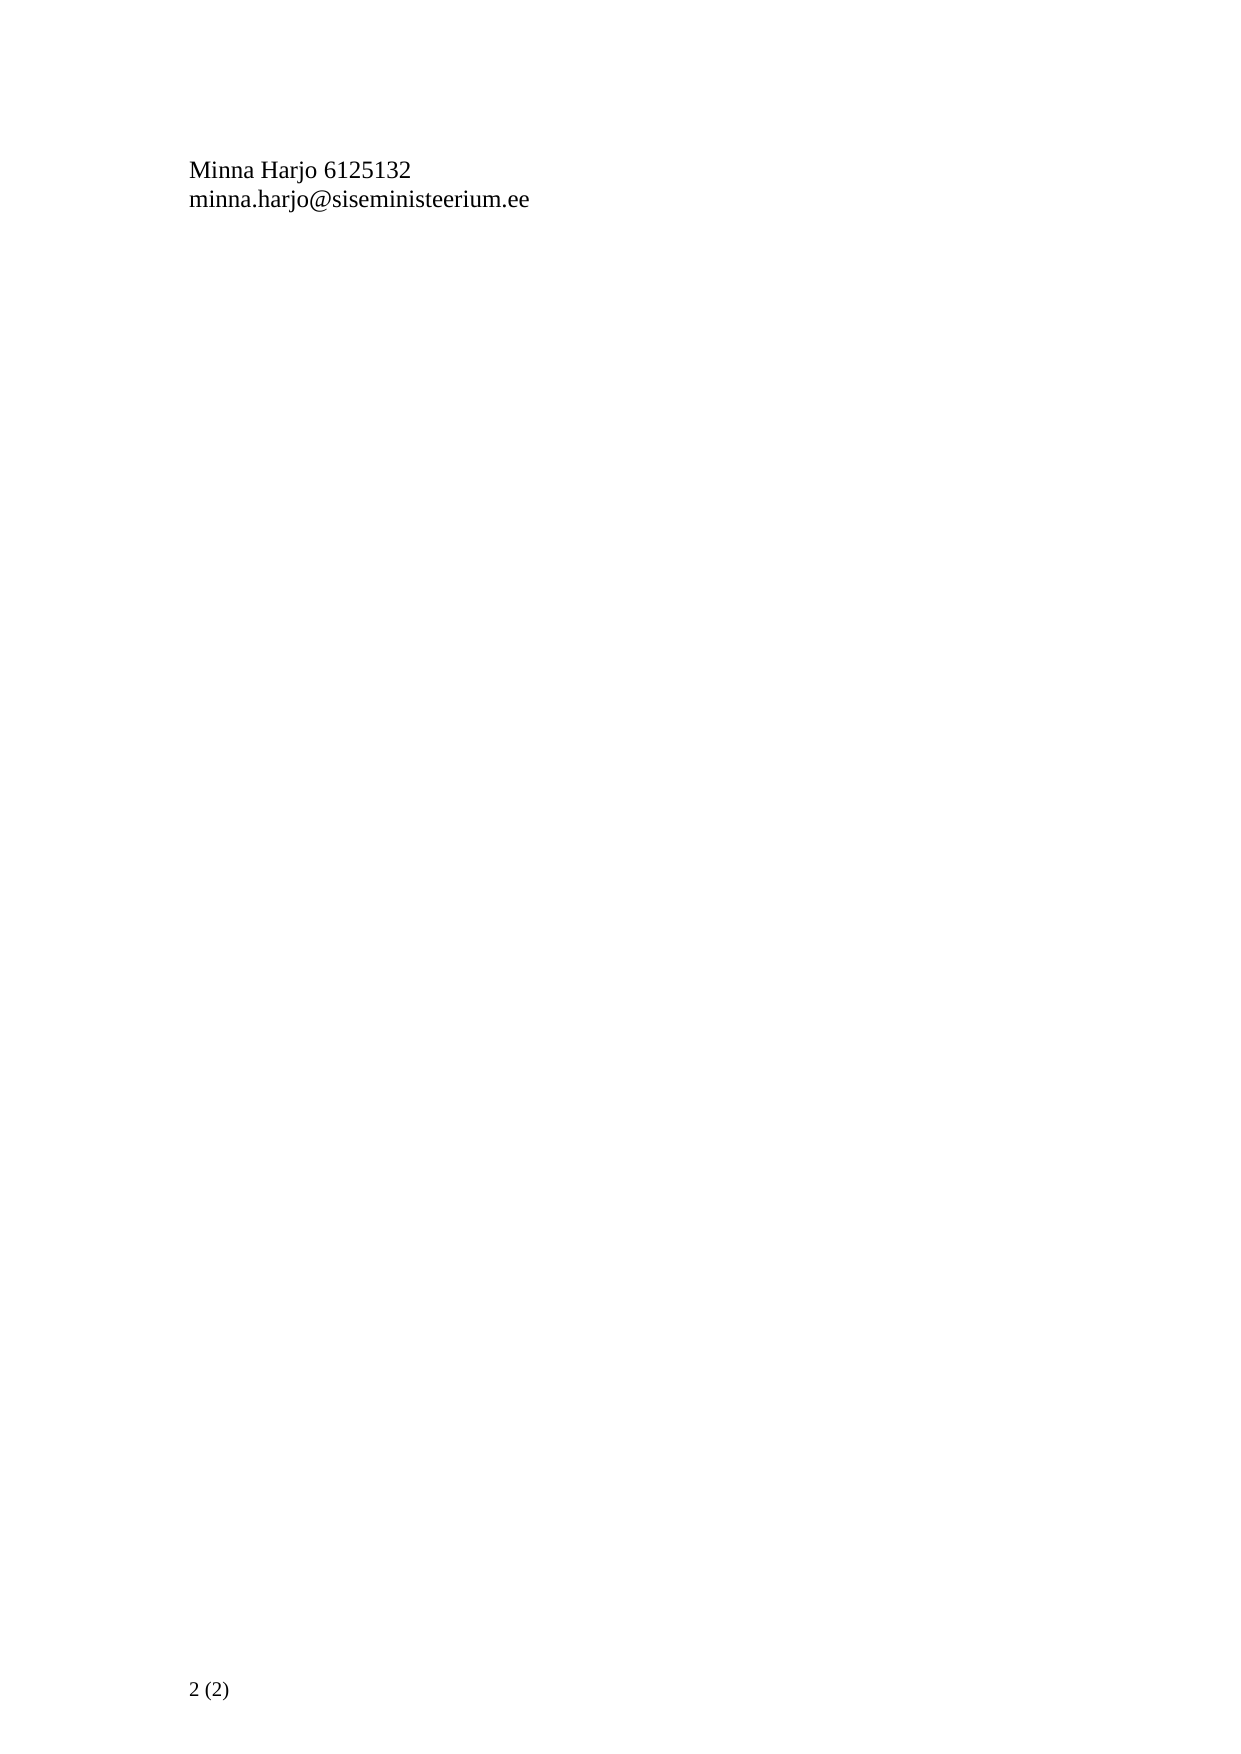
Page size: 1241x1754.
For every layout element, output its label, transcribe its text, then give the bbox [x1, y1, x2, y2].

text minna.harjo@siseministeerium.ee [189, 184, 1134, 213]
text Minna Harjo 6125132 [189, 155, 1134, 184]
